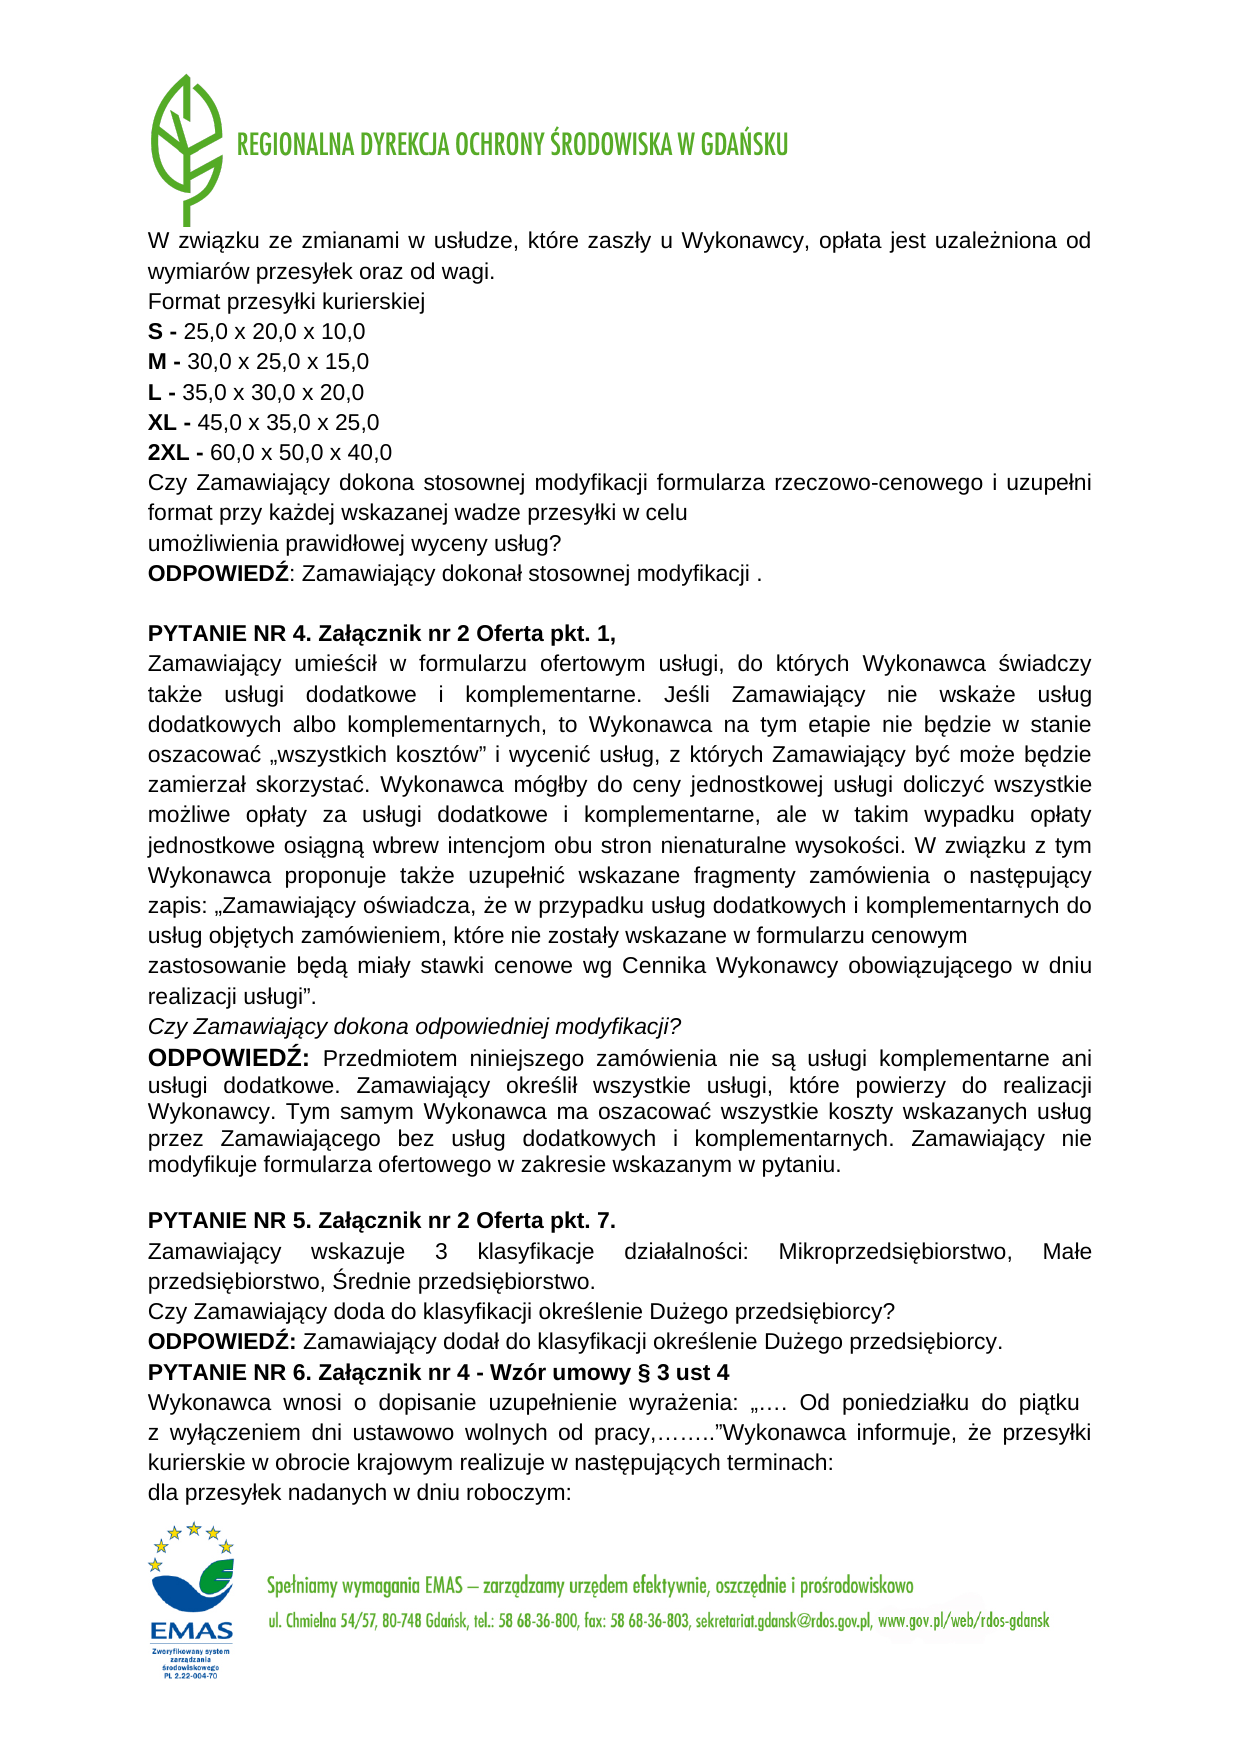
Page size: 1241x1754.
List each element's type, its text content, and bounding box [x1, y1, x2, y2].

picture [147, 73, 953, 228]
text PYTANIE NR 6. Załącznik nr 4 - Wzór umowy § 3 ust 4 [148, 1358, 1093, 1385]
text M - 30,0 x 25,0 x 15,0 [148, 348, 1093, 375]
text Czy Zamawiający dokona stosownej modyfikacji formularza rzeczowo-cenowego i uzupełni format przy każdej wskazanej wadze przesyłki w celu [148, 469, 1093, 526]
text Czy Zamawiający doda do klasyfikacji określenie Dużego przedsiębiorcy? [148, 1298, 1093, 1324]
text ODPOWIEDŹ: Przedmiotem niniejszego zamówienia nie są usługi komplementarne ani usługi dodatkowe. Zamawiający określił wszystkie usługi, które powierzy do realizacji Wykonawcy. Tym samym Wykonawca ma oszacować wszystkie koszty wskazanych usług przez Zamawiającego bez usług dodatkowych i komplementarnych. Zamawiający nie modyfikuje formularza ofertowego w zakresie wskazanym w pytaniu. [148, 1043, 1093, 1177]
text Czy Zamawiający dokona odpowiedniej modyfikacji? [148, 1013, 1093, 1039]
text PYTANIE NR 5. Załącznik nr 2 Oferta pkt. 7. [148, 1207, 1093, 1234]
text XL - 45,0 x 35,0 x 25,0 [148, 409, 1093, 435]
text L - 35,0 x 30,0 x 20,0 [148, 378, 1093, 405]
text umożliwienia prawidłowej wyceny usług? [148, 529, 1093, 556]
text Zamawiający umieścił w formularzu ofertowym usługi, do których Wykonawca świadczy także usługi dodatkowe i komplementarne. Jeśli Zamawiający nie wskaże usług dodatkowych albo komplementarnych, to Wykonawca na tym etapie nie będzie w stanie oszacować „wszystkich kosztów” i wycenić usług, z których Zamawiający być może będzie zamierzał skorzystać. Wykonawca mógłby do ceny jednostkowej usługi doliczyć wszystkie możliwe opłaty za usługi dodatkowe i komplementarne, ale w takim wypadku opłaty jednostkowe osiągną wbrew intencjom obu stron nienaturalne wysokości. W związku z tym Wykonawca proponuje także uzupełnić wskazane fragmenty zamówienia o następujący zapis: „Zamawiający oświadcza, że w przypadku usług dodatkowych i komplementarnych do usług objętych zamówieniem, które nie zostały wskazane w formularzu cenowym [148, 650, 1093, 949]
text Format przesyłki kurierskiej [148, 288, 1093, 314]
text ODPOWIEDŹ: Zamawiający dodał do klasyfikacji określenie Dużego przedsiębiorcy. [148, 1328, 1093, 1355]
text W związku ze zmianami w usłudze, które zaszły u Wykonawcy, opłata jest uzależniona od wymiarów przesyłek oraz od wagi. [148, 227, 1093, 284]
text dla przesyłek nadanych w dniu roboczym: [148, 1479, 1093, 1506]
picture [147, 1520, 1091, 1681]
text 2XL - 60,0 x 50,0 x 40,0 [148, 439, 1093, 465]
text S - 25,0 x 20,0 x 10,0 [148, 318, 1093, 344]
text zastosowanie będą miały stawki cenowe wg Cennika Wykonawcy obowiązującego w dniu realizacji usługi”. [148, 952, 1093, 1009]
text PYTANIE NR 4. Załącznik nr 2 Oferta pkt. 1, [148, 620, 1093, 647]
text Zamawiający wskazuje 3 klasyfikacje działalności: Mikroprzedsiębiorstwo, Małe przedsiębiorstwo, Średnie przedsiębiorstwo. [148, 1238, 1093, 1294]
text ODPOWIEDŹ: Zamawiający dokonał stosownej modyfikacji . [148, 560, 1093, 586]
text Wykonawca wnosi o dopisanie uzupełnienie wyrażenia: „…. Od poniedziałku do piątku z wyłączeniem dni ustawowo wolnych od pracy,……..”Wykonawca informuje, że przesyłki kurierskie w obrocie krajowym realizuje w następujących terminach: [148, 1389, 1093, 1476]
